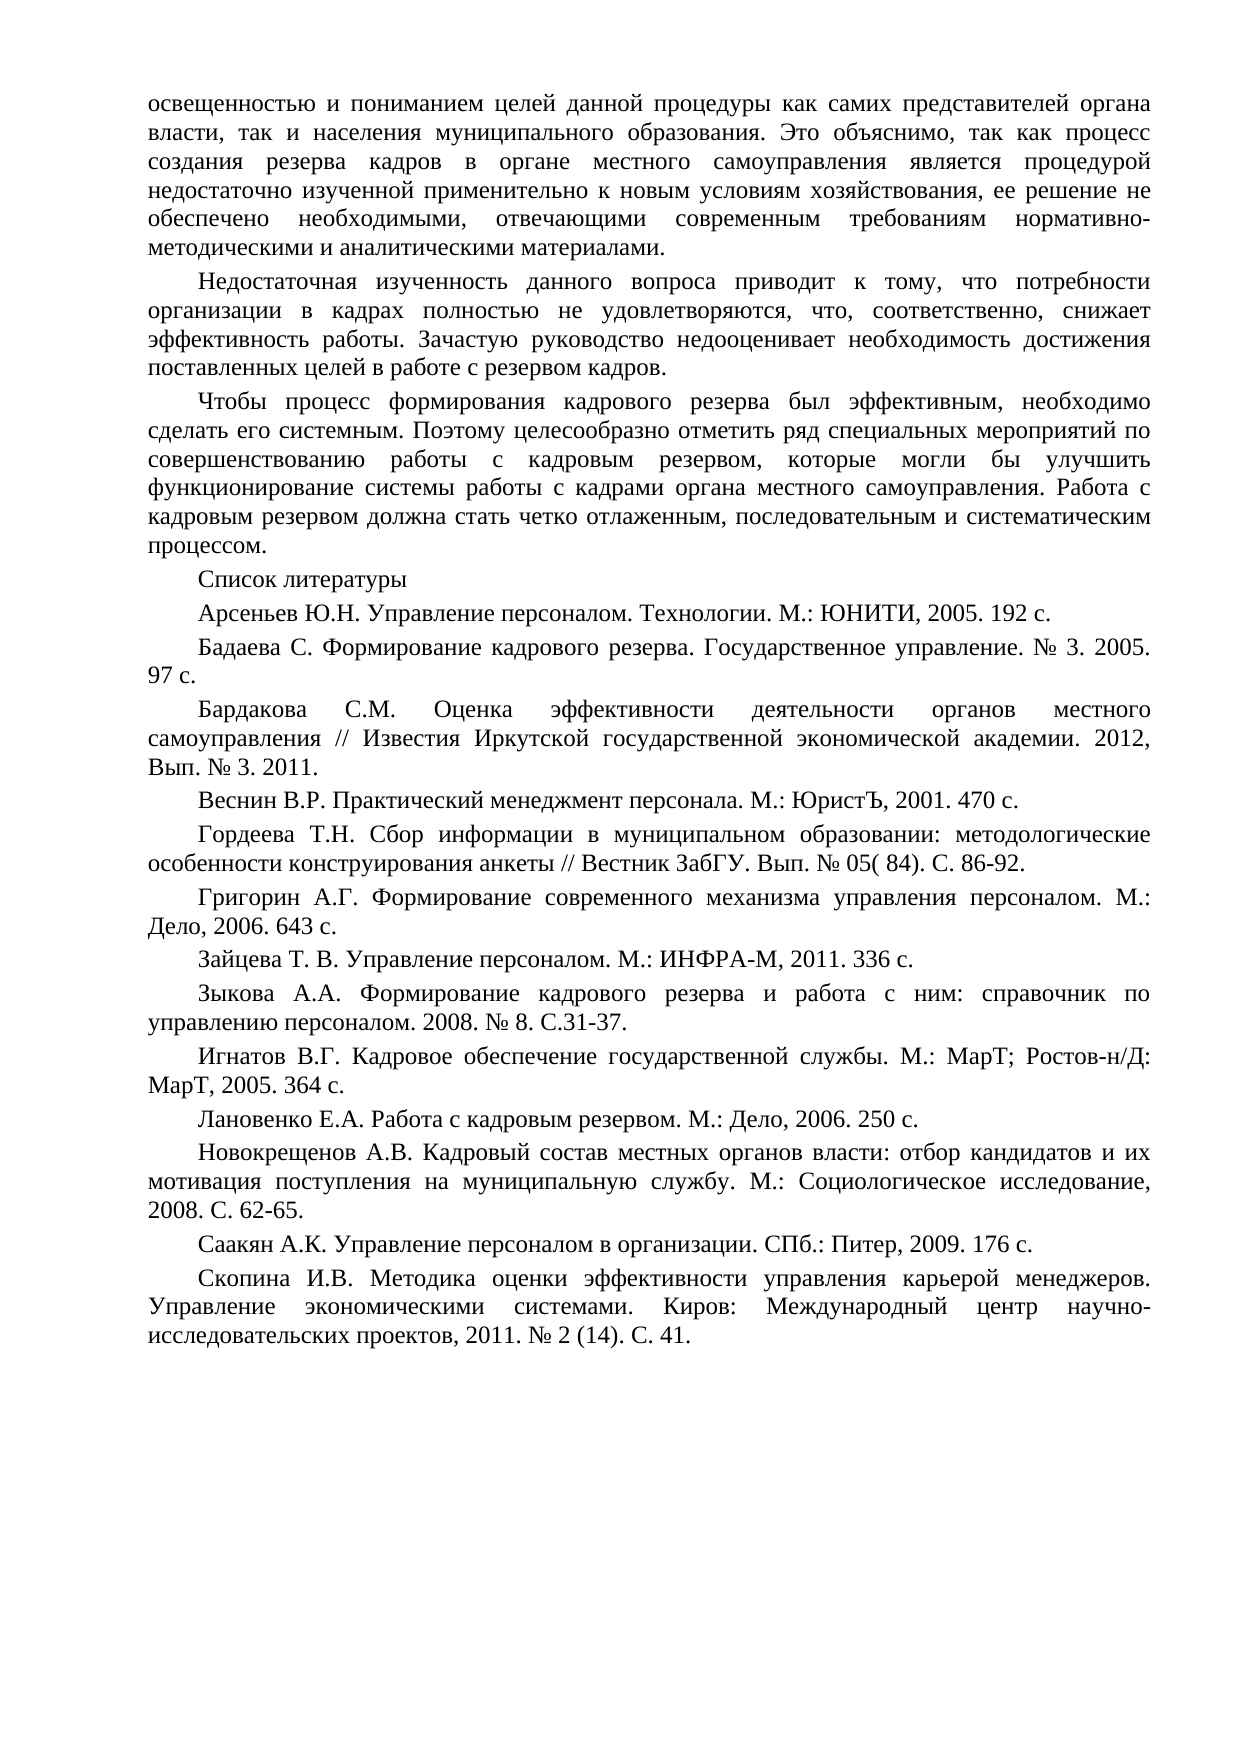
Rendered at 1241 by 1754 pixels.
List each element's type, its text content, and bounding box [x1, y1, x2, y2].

text Веснин В.Р. Практический менеджмент персонала. М.: ЮристЪ, 2001. 470 с. [148, 786, 1152, 814]
text Бадаева С. Формирование кадрового резерва. Государственное управление. № 3. 2005. 97 с. [148, 632, 1152, 689]
text Арсеньев Ю.Н. Управление персоналом. Технологии. М.: ЮНИТИ, 2005. 192 с. [148, 598, 1152, 626]
text Саакян А.К. Управление персоналом в организации. СПб.: Питер, 2009. 176 с. [148, 1229, 1152, 1258]
text Игнатов В.Г. Кадровое обеспечение государственной службы. М.: МарТ; Ростов-н/Д: МарТ, 2005. 364 с. [148, 1041, 1152, 1098]
text Недостаточная изученность данного вопроса приводит к тому, что потребности организации в кадрах полностью не удовлетворяются, что, соответственно, снижает эффективность работы. Зачастую руководство недооценивает необходимость достижения поставленных целей в работе с резервом кадров. [148, 266, 1152, 381]
text Новокрещенов А.В. Кадровый состав местных органов власти: отбор кандидатов и их мотивация поступления на муниципальную службу. М.: Социологическое исследование, 2008. С. 62-65. [148, 1137, 1152, 1224]
text Бардакова С.М. Оценка эффективности деятельности органов местного самоуправления // Известия Иркутской государственной экономической академии. 2012, Вып. № 3. 2011. [148, 694, 1152, 780]
text Зайцева Т. В. Управление персоналом. М.: ИНФРА-М, 2011. 336 с. [148, 944, 1152, 973]
text Список литературы [148, 564, 1152, 593]
text Скопина И.В. Методика оценки эффективности управления карьерой менеджеров. Управление экономическими системами. Киров: Международный центр научно-исследовательских проектов, 2011. № 2 (14). С. 41. [148, 1263, 1152, 1349]
text Зыкова А.А. Формирование кадрового резерва и работа с ним: справочник по управлению персоналом. 2008. № 8. С.31-37. [148, 978, 1152, 1036]
text Гордеева Т.Н. Сбор информации в муниципальном образовании: методологические особенности конструирования анкеты // Вестник ЗабГУ. Вып. № 05( 84). C. 86-92. [148, 819, 1152, 877]
text Григорин А.Г. Формирование современного механизма управления персоналом. М.: Дело, 2006. 643 с. [148, 882, 1152, 939]
text Лановенко Е.А. Работа с кадровым резервом. М.: Дело, 2006. 250 с. [148, 1104, 1152, 1132]
text Чтобы процесс формирования кадрового резерва был эффективным, необходимо сделать его системным. Поэтому целесообразно отметить ряд специальных мероприятий по совершенствованию работы с кадровым резервом, которые могли бы улучшить функционирование системы работы с кадрами органа местного самоуправления. Работа с кадровым резервом должна стать четко отлаженным, последовательным и систематическим процессом. [148, 386, 1152, 559]
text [148, 88, 1152, 261]
